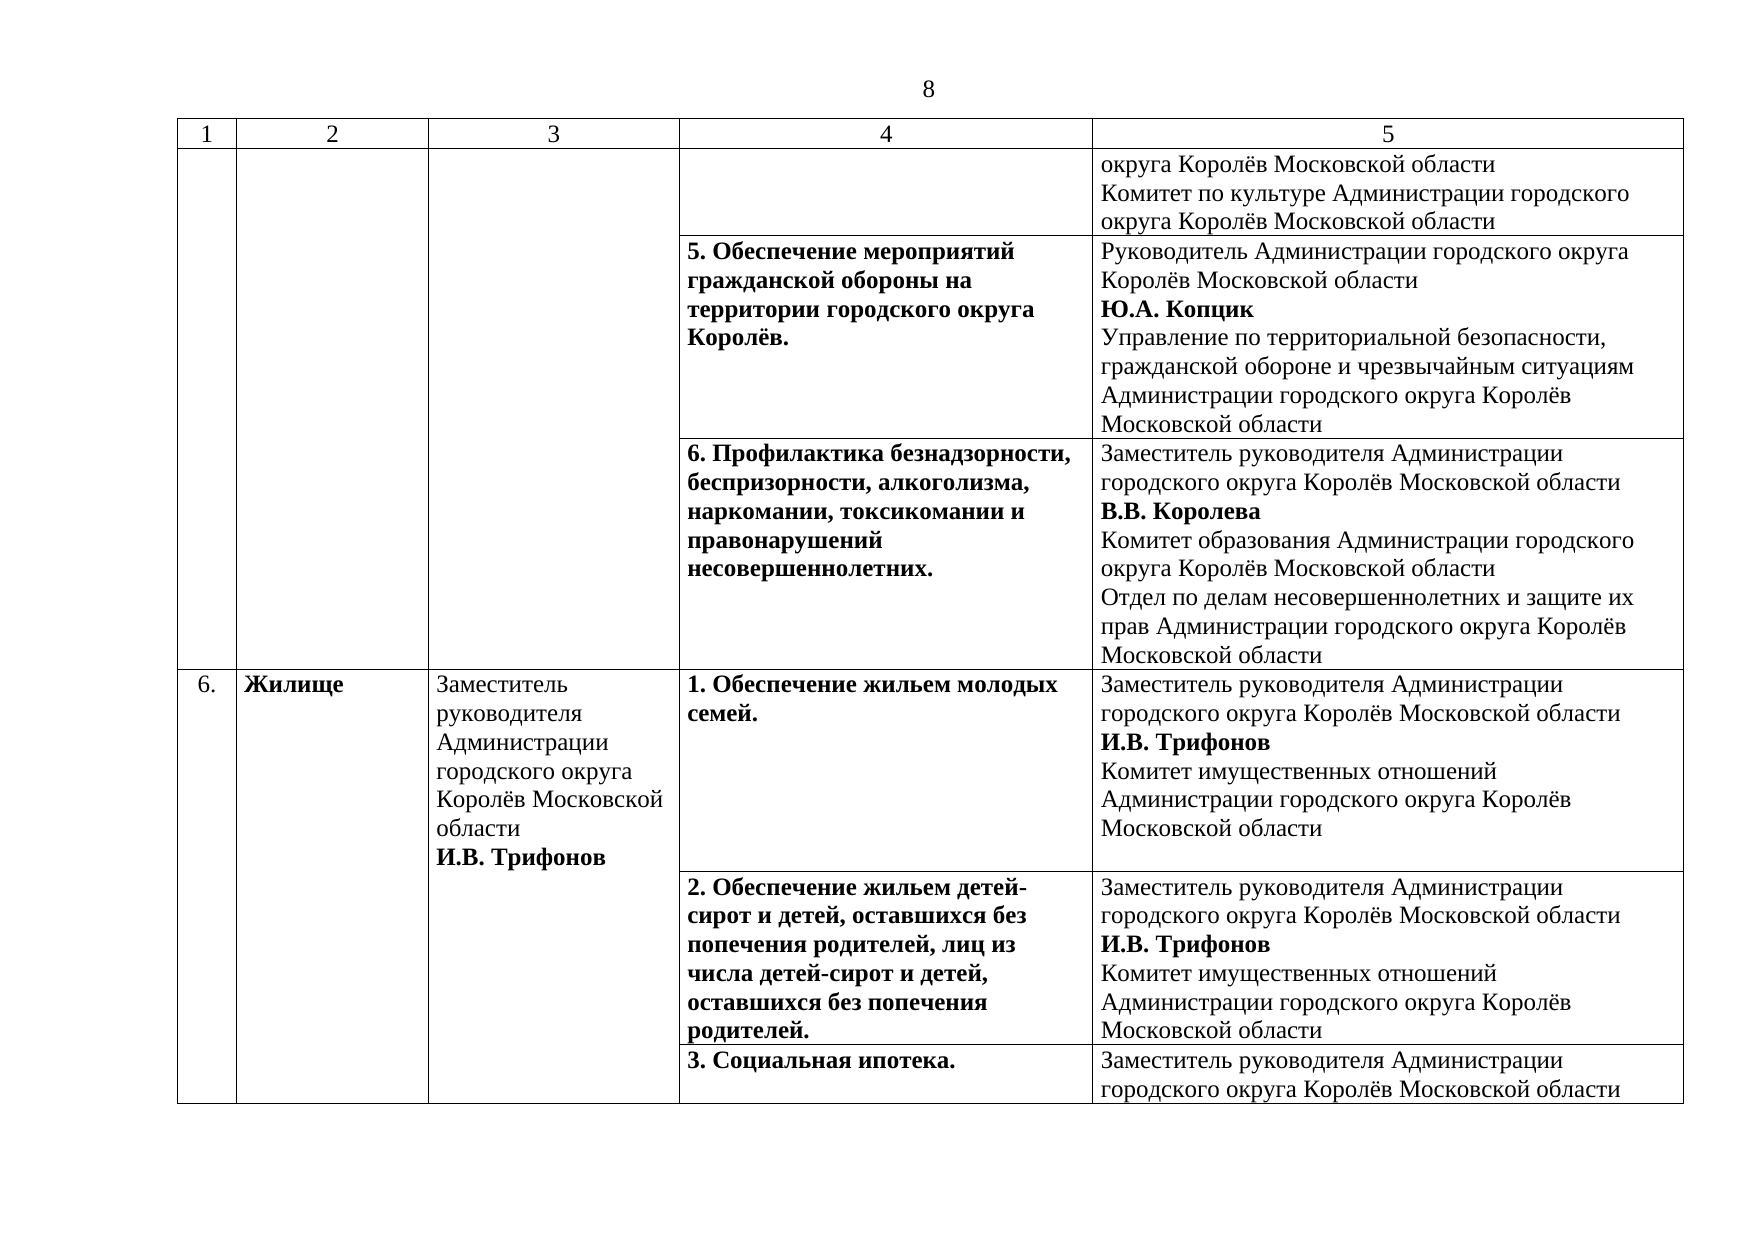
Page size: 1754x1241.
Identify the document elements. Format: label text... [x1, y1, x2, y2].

table_header 1 [178, 119, 236, 148]
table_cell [1093, 149, 1683, 235]
table_cell Заместитель руководителя Администрации городского округа Королёв Московской области И.В. Трифонов [429, 670, 679, 1103]
table_cell 3. Социальная ипотека. [680, 1045, 1092, 1103]
table_header 3 [429, 119, 679, 148]
table_cell Заместитель руководителя Администрации городского округа Королёв Московской области В.В. Королева Комитет образования Администрации городского округа Королёв Московской области Отдел по делам несовершеннолетних и защите их прав Администрации городского округа Королёв Московской области [1093, 439, 1683, 668]
table_cell 2. Обеспечение жильем детей-сирот и детей, оставшихся без попечения родителей, лиц из числа детей-сирот и детей, оставшихся без попечения родителей. [680, 872, 1092, 1044]
table_cell 6. Профилактика безнадзорности, беспризорности, алкоголизма, наркомании, токсикомании и правонарушений несовершеннолетних. [680, 439, 1092, 668]
table_cell Руководитель Администрации городского округа Королёв Московской области Ю.А. Копцик Управление по территориальной безопасности, гражданской обороне и чрезвычайным ситуациям Администрации городского округа Королёв Московской области [1093, 236, 1683, 437]
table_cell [680, 149, 1092, 235]
table_cell 1. Обеспечение жильем молодых семей. [680, 670, 1092, 871]
table_cell Жилище [237, 670, 428, 1103]
table_header 4 [680, 119, 1092, 148]
table_cell 6. [178, 670, 236, 1103]
table_header 5 [1093, 119, 1683, 148]
table_cell 5. Обеспечение мероприятий гражданской обороны на территории городского округа Королёв. [680, 236, 1092, 437]
table_header 2 [237, 119, 428, 148]
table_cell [1093, 1045, 1683, 1103]
